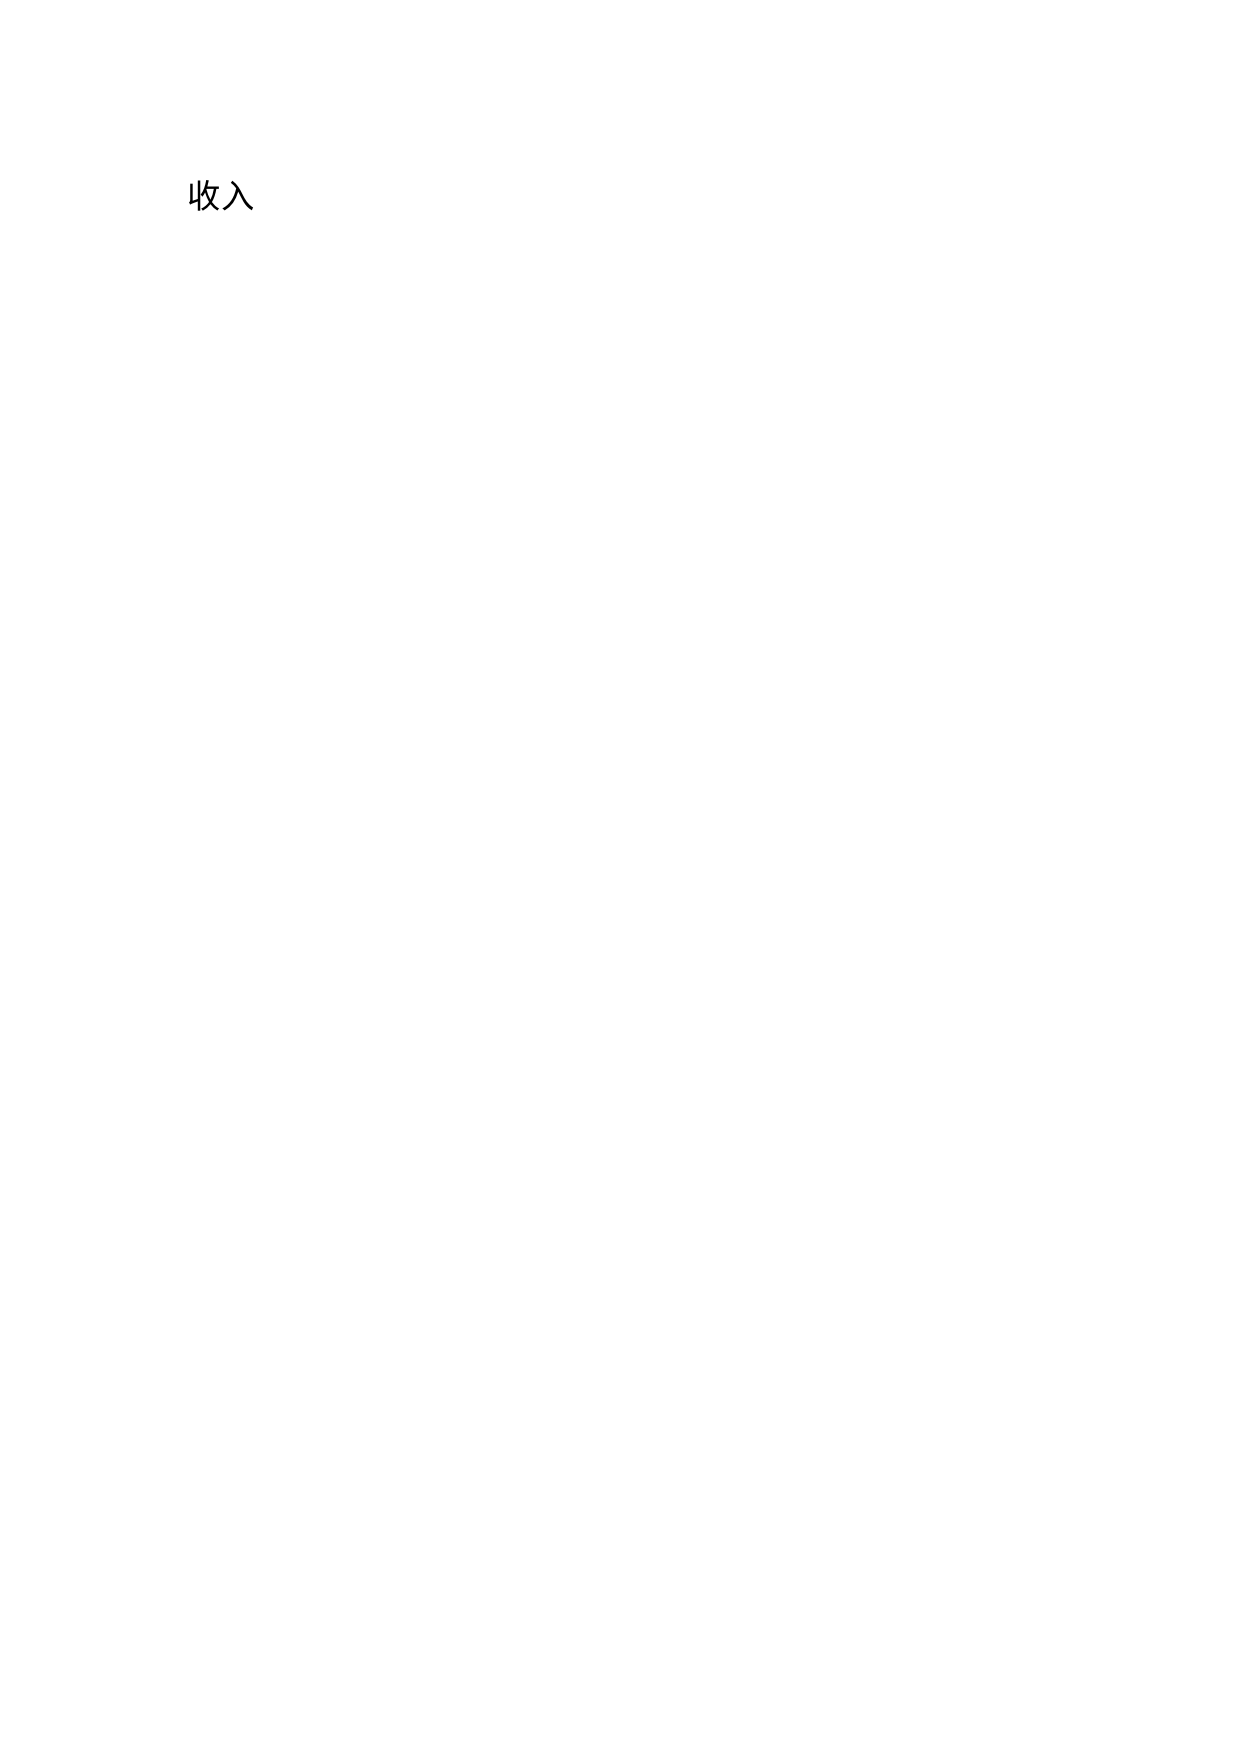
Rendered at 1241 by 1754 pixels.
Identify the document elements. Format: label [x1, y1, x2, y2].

text [187, 162, 1053, 227]
